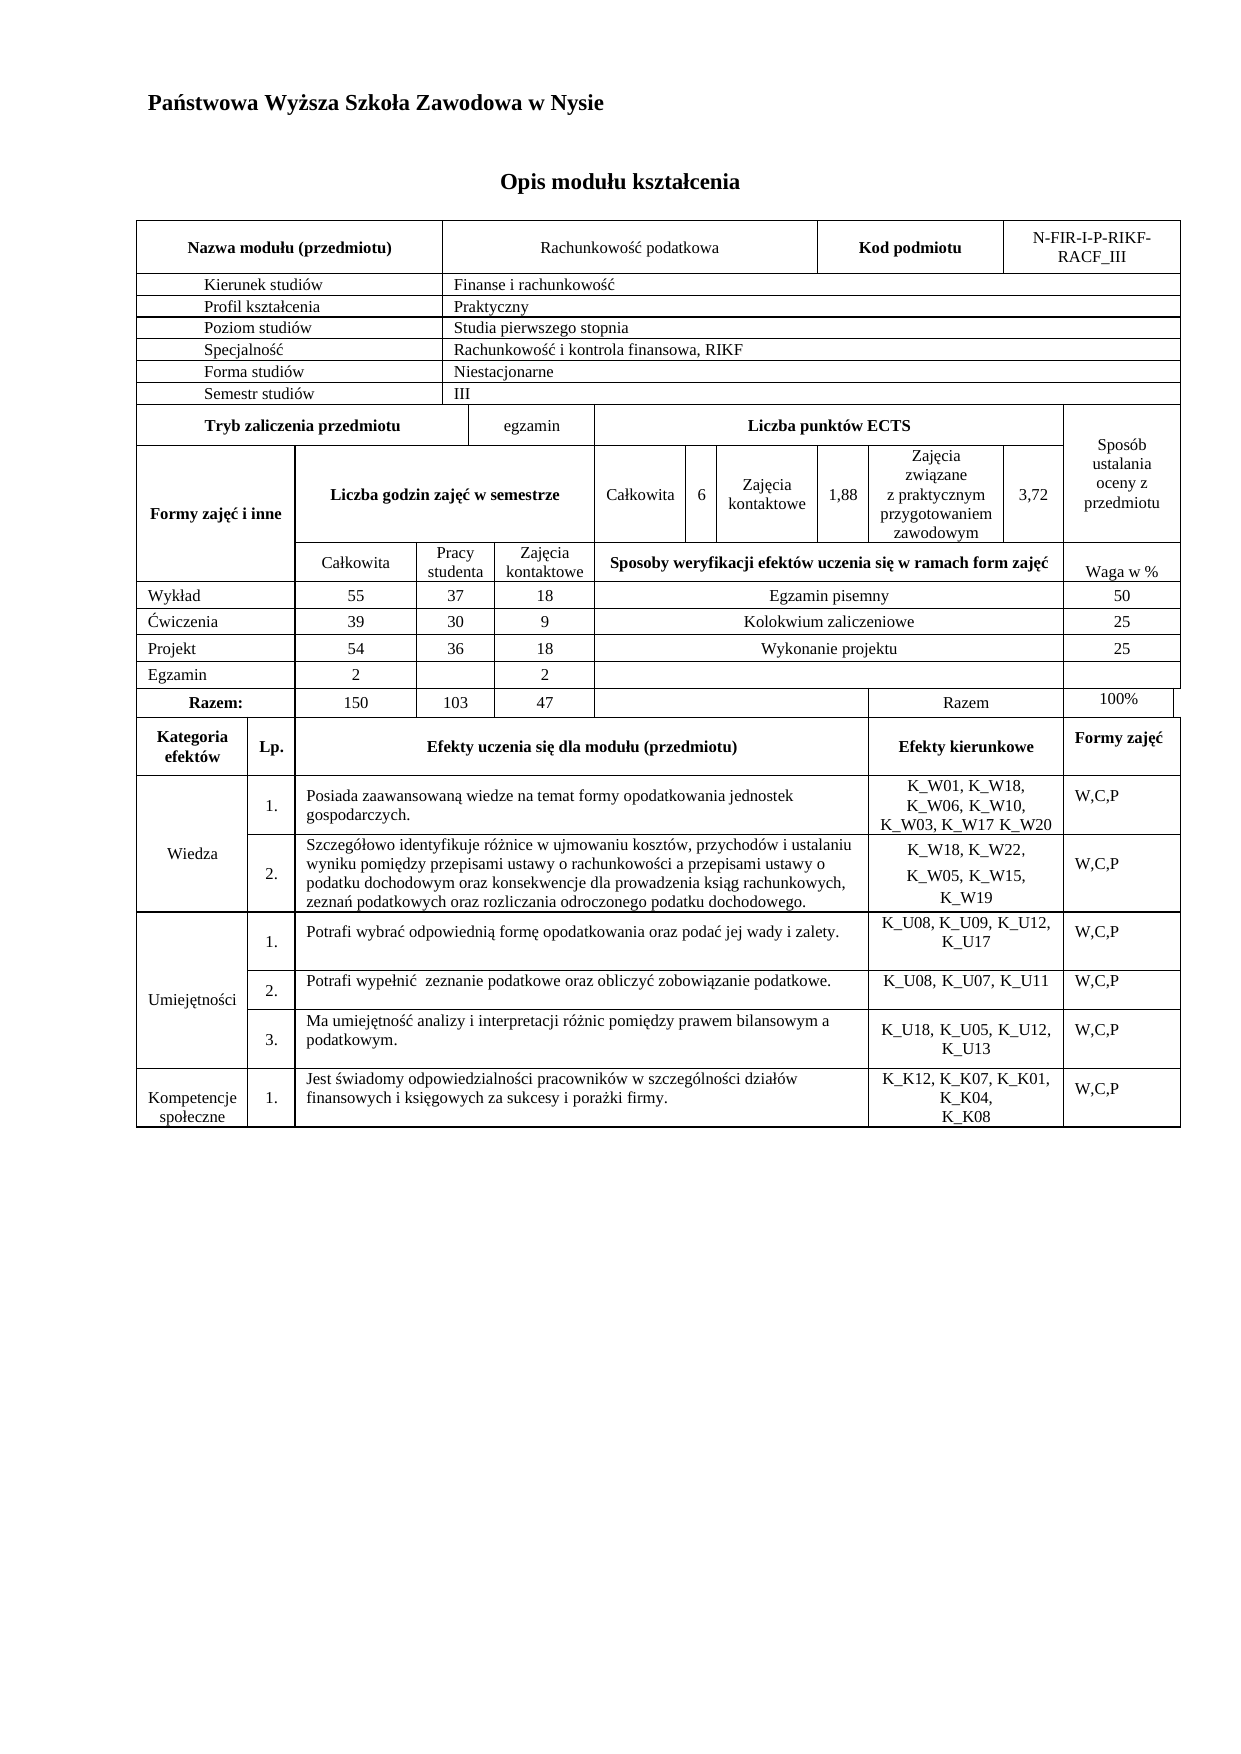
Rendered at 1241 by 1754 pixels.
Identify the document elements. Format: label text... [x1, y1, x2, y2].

table_cell 25 [1064, 635, 1180, 661]
table_cell Tryb zaliczenia przedmiotu [137, 405, 468, 445]
table_cell 55 [296, 582, 416, 608]
table_cell W,C,P [1064, 776, 1180, 834]
table_cell Razem [869, 689, 1063, 717]
table_cell III [443, 383, 1180, 404]
table_cell K_K12, K_K07, K_K01, K_K04, K_K08 [869, 1069, 1063, 1126]
table_cell Praktyczny [443, 296, 1180, 316]
table_cell Liczba punktów ECTS [595, 405, 1063, 445]
table_cell 2. [248, 835, 294, 911]
table_cell Forma studiów [137, 361, 442, 382]
table_cell Kolokwium zaliczeniowe [595, 609, 1063, 634]
table_cell Ćwiczenia [137, 609, 294, 634]
table_cell 1,88 [818, 446, 868, 542]
table_cell Razem: [137, 689, 294, 717]
table_cell Liczba godzin zajęć w semestrze [296, 446, 594, 542]
table_cell Pracy studenta [417, 543, 494, 581]
table_cell K_U18, K_U05, K_U12, K_U13 [869, 1010, 1063, 1068]
table_cell 6 [686, 446, 716, 542]
table_cell [595, 689, 868, 717]
table_cell W,C,P [1064, 1010, 1180, 1068]
table_cell [595, 662, 1063, 687]
table_cell W,C,P [1064, 971, 1180, 1009]
table_cell Poziom studiów [137, 318, 442, 338]
table_cell Posiada zaawansowaną wiedze na temat formy opodatkowania jednostek gospodarczych. [296, 776, 868, 834]
table_cell 50 [1064, 582, 1180, 608]
table_cell Sposoby weryfikacji efektów uczenia się w ramach form zajęć [595, 543, 1063, 581]
table_header Rachunkowość podatkowa [443, 221, 817, 273]
table_cell Kategoria efektów [137, 718, 247, 775]
table_cell [1064, 662, 1180, 687]
table_cell Kierunek studiów [137, 274, 442, 294]
text Państwowa Wyższa Szkoła Zawodowa w Nysie [148, 89, 1092, 115]
table_cell 25 [1064, 609, 1180, 634]
table_cell Potrafi wypełnić zeznanie podatkowe oraz obliczyć zobowiązanie podatkowe. [296, 971, 868, 1009]
table_cell K_W01, K_W18, K_W06, K_W10, K_W03, K_W17 K_W20 [869, 776, 1063, 834]
table_cell Niestacjonarne [443, 361, 1180, 382]
table_header Kod podmiotu [818, 221, 1003, 273]
table_cell Wiedza [137, 776, 247, 911]
table_cell Specjalność [137, 339, 442, 360]
table_header Nazwa modułu (przedmiotu) [137, 221, 442, 273]
table_cell 47 [495, 689, 594, 717]
table_cell K_W18, K_W22, K_W05, K_W15, K_W19 [869, 835, 1063, 911]
table_cell Studia pierwszego stopnia [443, 318, 1180, 338]
table_cell Profil kształcenia [137, 296, 442, 316]
table_cell Wykład [137, 582, 294, 608]
table_cell Całkowita [296, 543, 416, 581]
table_cell Zajęcia kontaktowe [495, 543, 594, 581]
table_cell 2 [495, 662, 594, 687]
table_cell Projekt [137, 635, 294, 661]
table_cell 37 [417, 582, 494, 608]
table_cell 100% [1064, 689, 1173, 717]
table_cell 1. [248, 1069, 294, 1126]
table_cell Lp. [248, 718, 294, 775]
table_cell Kompetencje społeczne [137, 1069, 247, 1126]
table_cell Rachunkowość i kontrola finansowa, RIKF [443, 339, 1180, 360]
table_cell Jest świadomy odpowiedzialności pracowników w szczególności działów finansowych i księgowych za sukcesy i porażki firmy. [296, 1069, 868, 1126]
table_cell Sposób ustalania oceny z przedmiotu [1064, 405, 1180, 542]
table_cell Całkowita [595, 446, 685, 542]
table_cell Wykonanie projektu [595, 635, 1063, 661]
table_cell Ma umiejętność analizy i interpretacji różnic pomiędzy prawem bilansowym a podatkowym. [296, 1010, 868, 1068]
table_cell 54 [296, 635, 416, 661]
table_cell Efekty kierunkowe [869, 718, 1063, 775]
table_cell Egzamin pisemny [595, 582, 1063, 608]
table_cell K_U08, K_U07, K_U11 [869, 971, 1063, 1009]
table_cell 3. [248, 1010, 294, 1068]
table_cell Formy zajęć i inne [137, 446, 294, 581]
text Opis modułu kształcenia [148, 168, 1092, 194]
table_cell Egzamin [137, 662, 294, 687]
table_cell Umiejętności [137, 913, 247, 1068]
table_cell Zajęcia kontaktowe [717, 446, 817, 542]
table_cell W,C,P [1064, 913, 1180, 970]
table_cell Finanse i rachunkowość [443, 274, 1180, 294]
table_cell 2 [296, 662, 416, 687]
table_cell 18 [495, 635, 594, 661]
table_cell Potrafi wybrać odpowiednią formę opodatkowania oraz podać jej wady i zalety. [296, 913, 868, 970]
table_header N-FIR-I-P-RIKF-RACF_III [1004, 221, 1180, 273]
table_cell egzamin [469, 405, 594, 445]
table_cell W,C,P [1064, 1069, 1180, 1126]
table_cell 150 [296, 689, 416, 717]
table_cell 18 [495, 582, 594, 608]
table_cell 103 [417, 689, 494, 717]
table_cell 36 [417, 635, 494, 661]
table_cell Zajęcia związane z praktycznym przygotowaniem zawodowym [869, 446, 1003, 542]
table_cell W,C,P [1064, 835, 1180, 911]
table_cell 2. [248, 971, 294, 1009]
table_cell 1. [248, 776, 294, 834]
table_cell 3,72 [1004, 446, 1063, 542]
table_cell 39 [296, 609, 416, 634]
table_cell Semestr studiów [137, 383, 442, 404]
table_cell 1. [248, 913, 294, 970]
table_cell K_U08, K_U09, K_U12, K_U17 [869, 913, 1063, 970]
table_cell 30 [417, 609, 494, 634]
table_cell Waga w % [1064, 543, 1180, 581]
table_cell Formy zajęć [1064, 718, 1180, 775]
table_cell Efekty uczenia się dla modułu (przedmiotu) [296, 718, 868, 775]
table_cell 9 [495, 609, 594, 634]
table_cell Szczegółowo identyfikuje różnice w ujmowaniu kosztów, przychodów i ustalaniu wyniku pomiędzy przepisami ustawy o rachunkowości a przepisami ustawy o podatku dochodowym oraz konsekwencje dla prowadzenia ksiąg rachunkowych, zeznań podatkowych oraz rozliczania odroczonego podatku dochodowego. [296, 835, 868, 911]
table_cell [417, 662, 494, 687]
